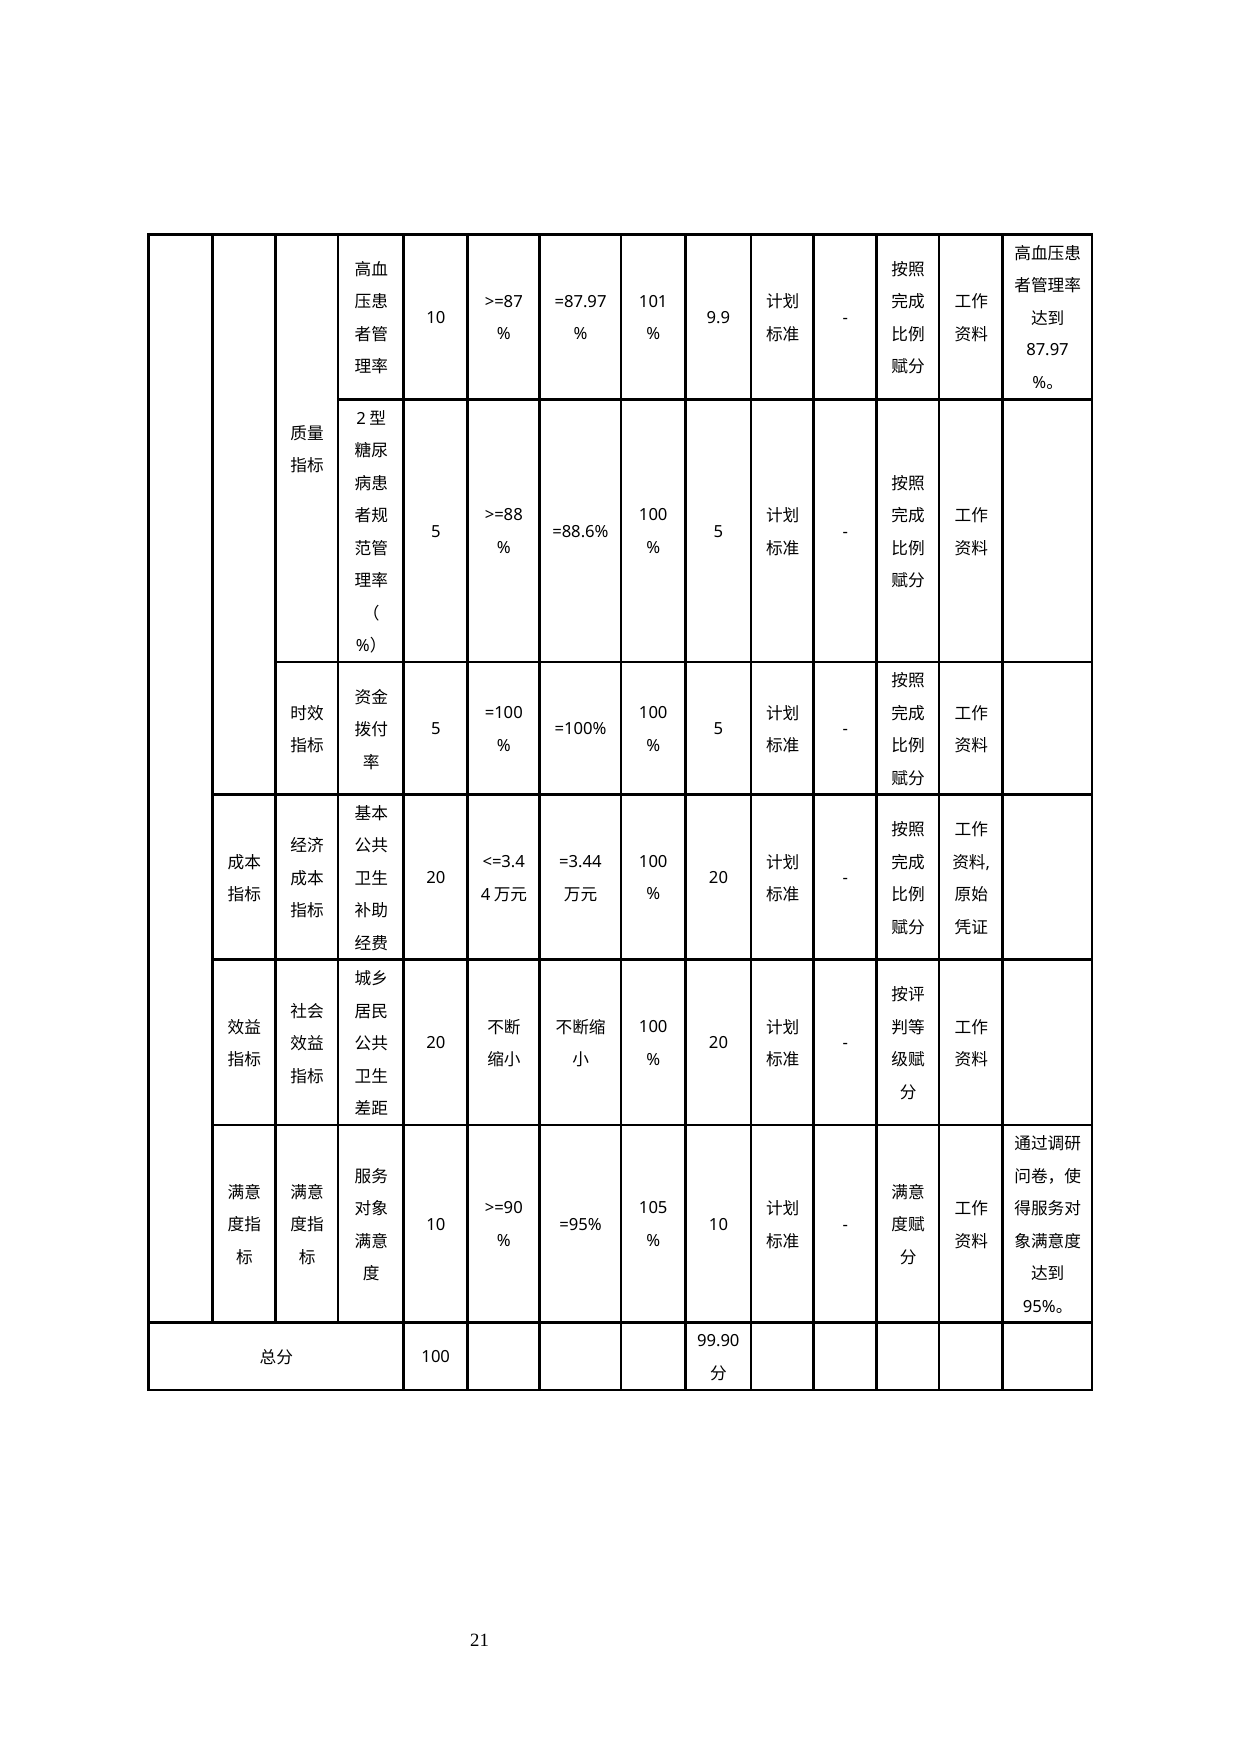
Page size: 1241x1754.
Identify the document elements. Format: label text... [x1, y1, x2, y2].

table_cell 计划标准 [752, 1126, 812, 1321]
table_cell 20 [405, 796, 466, 958]
table_cell 服务对象满意度 [339, 1126, 402, 1321]
table_cell =88.6% [541, 401, 620, 661]
table_cell [752, 1324, 812, 1389]
table_cell - [815, 1126, 875, 1321]
table_cell 计划标准 [752, 401, 812, 661]
table_cell 10 [405, 236, 466, 398]
table_cell 城乡居民公共卫生差距 [339, 961, 402, 1123]
table_cell 10 [405, 1126, 466, 1321]
table_cell 工作资料 [940, 663, 1001, 793]
table_cell 100 [405, 1324, 466, 1389]
table_cell [622, 1324, 684, 1389]
table_cell 总分 [150, 1324, 402, 1389]
table_cell 按照完成比例赋分 [878, 236, 938, 398]
table_cell =95% [541, 1126, 620, 1321]
table_cell 工作资料 [940, 401, 1001, 661]
table_cell 按照完成比例赋分 [878, 401, 938, 661]
table_cell 按评判等级赋分 [878, 961, 938, 1123]
table_cell 经济成本指标 [277, 796, 337, 958]
table_cell 100% [622, 796, 684, 958]
table_cell 计划标准 [752, 961, 812, 1123]
table_cell 101% [622, 236, 684, 398]
table_cell 满意度指标 [214, 1126, 274, 1321]
table_cell 10 [687, 1126, 750, 1321]
table_cell 2型糖尿病患者规范管理率（%） [339, 401, 402, 661]
table_cell - [815, 663, 875, 793]
table_cell =100% [469, 663, 538, 793]
table_cell 工作资料 [940, 1126, 1001, 1321]
table_cell 社会效益指标 [277, 961, 337, 1123]
table_cell 5 [687, 401, 750, 661]
table_cell [878, 1324, 938, 1389]
table_cell - [815, 796, 875, 958]
table_cell =3.44万元 [541, 796, 620, 958]
table_cell [1004, 1324, 1091, 1389]
table_cell 100% [622, 961, 684, 1123]
table_cell 5 [405, 663, 466, 793]
table_cell 100% [622, 401, 684, 661]
table_cell 按照完成比例赋分 [878, 663, 938, 793]
table_cell 20 [687, 796, 750, 958]
table_cell 资金拨付率 [339, 663, 402, 793]
table_cell >=88% [469, 401, 538, 661]
table_cell <=3.44万元 [469, 796, 538, 958]
table_cell 105% [622, 1126, 684, 1321]
table_cell - [815, 236, 875, 398]
table_cell =100% [541, 663, 620, 793]
table_cell 计划标准 [752, 796, 812, 958]
table_cell 不断缩小 [469, 961, 538, 1123]
table_cell 时效指标 [277, 663, 337, 793]
table_cell 100% [622, 663, 684, 793]
table_cell 按照完成比例赋分 [878, 796, 938, 958]
table_cell 满意度指标 [277, 1126, 337, 1321]
table_cell 工作资料 [940, 236, 1001, 398]
table_cell [940, 1324, 1001, 1389]
table_cell 效益指标 [214, 961, 274, 1123]
table_cell 20 [687, 961, 750, 1123]
table_cell [1004, 961, 1091, 1123]
table_cell [815, 1324, 875, 1389]
table_cell - [815, 401, 875, 661]
table_cell 成本指标 [214, 796, 274, 958]
table_cell 基本公共卫生补助经费 [339, 796, 402, 958]
table_cell 计划标准 [752, 663, 812, 793]
table_cell 满意度赋分 [878, 1126, 938, 1321]
table_cell 高血压患者管理率 [339, 236, 402, 398]
table_cell 质量指标 [277, 236, 337, 661]
table_cell [1004, 401, 1091, 661]
table_cell [469, 1324, 538, 1389]
table_cell 高血压患者管理率达到87.97%。 [1004, 236, 1091, 398]
table_cell [541, 1324, 620, 1389]
table_cell 计划标准 [752, 236, 812, 398]
table_cell - [815, 961, 875, 1123]
table_cell 工作资料 [940, 961, 1001, 1123]
table_cell 99.90分 [687, 1324, 750, 1389]
table_cell 5 [405, 401, 466, 661]
table_cell >=90% [469, 1126, 538, 1321]
table_cell =87.97% [541, 236, 620, 398]
table_cell 9.9 [687, 236, 750, 398]
table_cell [1004, 796, 1091, 958]
table_cell 通过调研问卷，使得服务对象满意度达到95%。 [1004, 1126, 1091, 1321]
table_cell 5 [687, 663, 750, 793]
table_cell [1004, 663, 1091, 793]
table_cell 20 [405, 961, 466, 1123]
table_cell 工作资料,原始凭证 [940, 796, 1001, 958]
table_cell >=87% [469, 236, 538, 398]
table_cell 不断缩小 [541, 961, 620, 1123]
